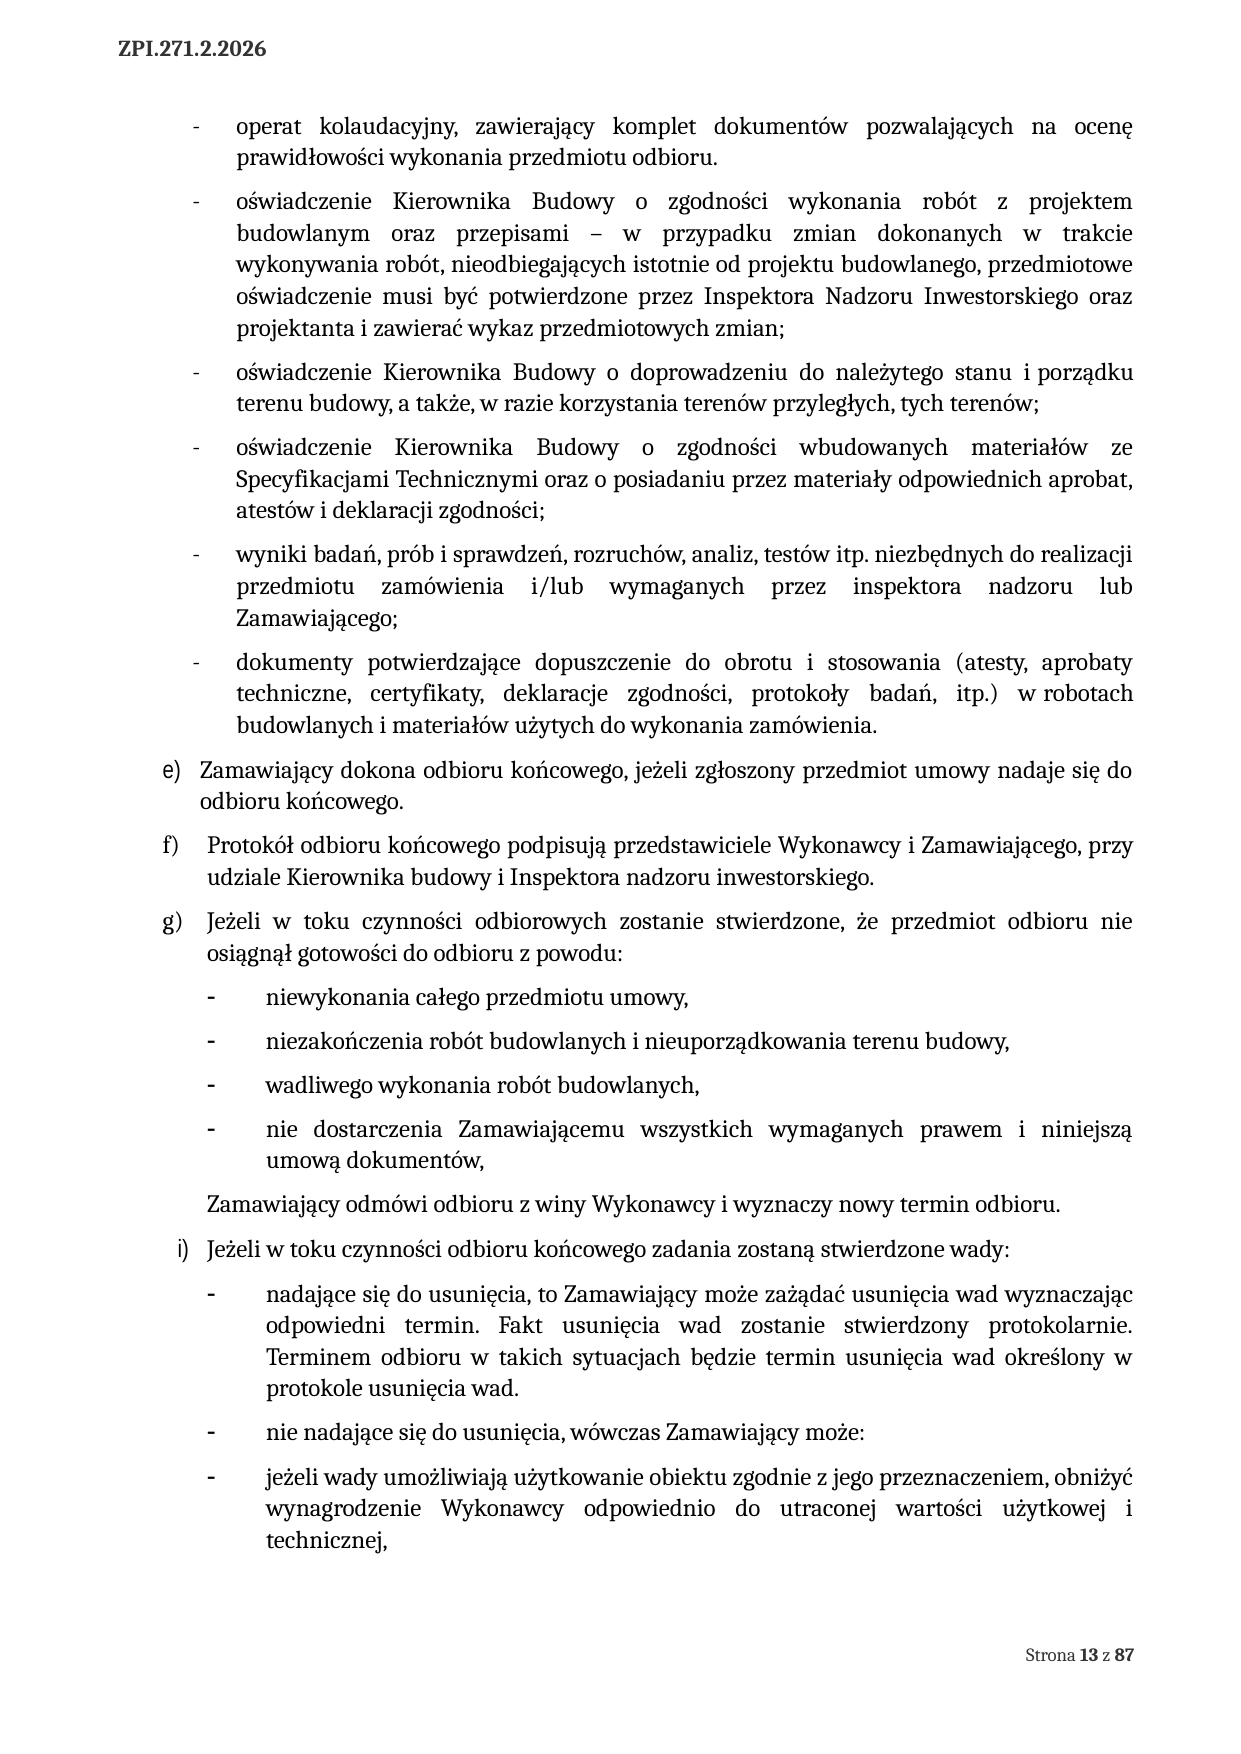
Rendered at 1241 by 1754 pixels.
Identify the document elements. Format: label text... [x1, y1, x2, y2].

list Protokół odbioru końcowego podpisują przedstawiciele Wykonawcy i Zamawiającego, przy udziale Kierownika budowy i Inspektora nadzoru inwestorskiego. [162, 831, 1134, 892]
list nadające się do usunięcia, to Zamawiający może zażądać usunięcia wad wyznaczając odpowiedni termin. Fakt usunięcia wad zostanie stwierdzony protokolarnie. Terminem odbioru w takich sytuacjach będzie termin usunięcia wad określony w protokole usunięcia wad. [207, 1279, 1134, 1403]
text - oświadczenie Kierownika Budowy o zgodności wykonania robót z projektem budowlanym oraz przepisami – w przypadku zmian dokonanych w trakcie wykonywania robót, nieodbiegających istotnie od projektu budowlanego, przedmiotowe oświadczenie musi być potwierdzone przez Inspektora Nadzoru Inwestorskiego oraz projektanta i zawierać wykaz przedmiotowych zmian; [192, 187, 1134, 342]
list niezakończenia robót budowlanych i nieuporządkowania terenu budowy, [118, 1027, 1134, 1055]
text - oświadczenie Kierownika Budowy o doprowadzeniu do należytego stanu i porządku terenu budowy, a także, w razie korzystania terenów przyległych, tych terenów; [192, 358, 1134, 418]
text - oświadczenie Kierownika Budowy o zgodności wbudowanych materiałów ze Specyfikacjami Technicznymi oraz o posiadaniu przez materiały odpowiednich aprobat, atestów i deklaracji zgodności; [192, 433, 1134, 525]
list niewykonania całego przedmiotu umowy, [118, 983, 1134, 1011]
list nie dostarczenia Zamawiającemu wszystkich wymaganych prawem i niniejszą umową dokumentów, [207, 1115, 1134, 1175]
list Zamawiający dokona odbioru końcowego, jeżeli zgłoszony przedmiot umowy nadaje się do odbioru końcowego. [162, 755, 1134, 816]
list nie nadające się do usunięcia, wówczas Zamawiający może: [207, 1418, 1134, 1447]
text - dokumenty potwierdzające dopuszczenie do obrotu i stosowania (atesty, aprobaty techniczne, certyfikaty, deklaracje zgodności, protokoły badań, itp.) w robotach budowlanych i materiałów użytych do wykonania zamówienia. [192, 648, 1134, 739]
list Zamawiający odmówi odbioru z winy Wykonawcy i wyznaczy nowy termin odbioru. [207, 1190, 1134, 1219]
text - wyniki badań, prób i sprawdzeń, rozruchów, analiz, testów itp. niezbędnych do realizacji przedmiotu zamówienia i/lub wymaganych przez inspektora nadzoru lub Zamawiającego; [192, 540, 1134, 632]
list Jeżeli w toku czynności odbiorowych zostanie stwierdzone, że przedmiot odbioru nie osiągnął gotowości do odbioru z powodu: [162, 907, 1134, 967]
list jeżeli wady umożliwiają użytkowanie obiektu zgodnie z jego przeznaczeniem, obniżyć wynagrodzenie Wykonawcy odpowiednio do utraconej wartości użytkowej i technicznej, [207, 1462, 1134, 1554]
text - operat kolaudacyjny, zawierający komplet dokumentów pozwalających na ocenę prawidłowości wykonania przedmiotu odbioru. [192, 112, 1134, 172]
list Jeżeli w toku czynności odbioru końcowego zadania zostaną stwierdzone wady: [177, 1234, 1134, 1264]
list wadliwego wykonania robót budowlanych, [118, 1071, 1134, 1099]
